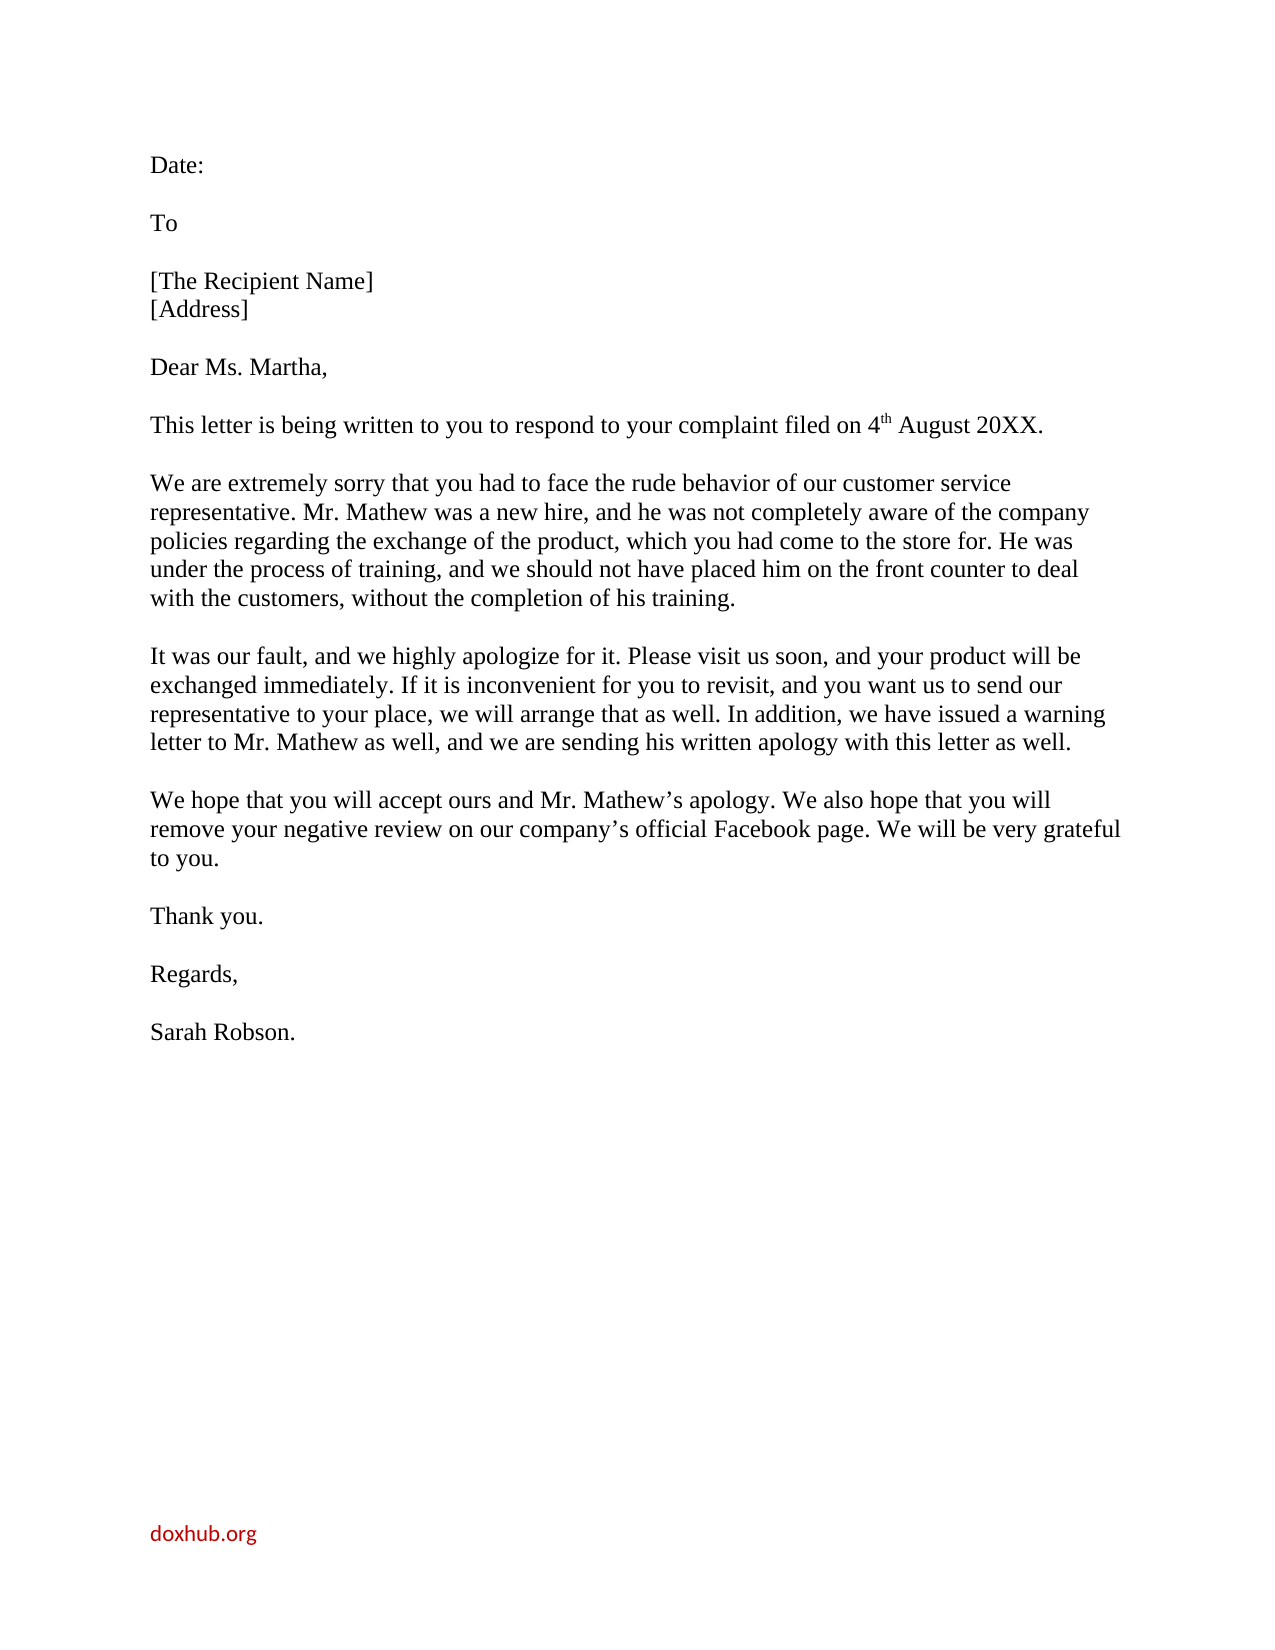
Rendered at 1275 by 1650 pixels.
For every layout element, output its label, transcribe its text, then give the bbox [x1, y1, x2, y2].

text To [150, 208, 1125, 237]
text Thank you. [150, 901, 1125, 929]
text Dear Ms. Martha, [150, 352, 1125, 381]
text [The Recipient Name] [Address] [150, 266, 1125, 323]
text Regards, [150, 959, 1125, 987]
text Date: [150, 150, 1125, 179]
text This letter is being written to you to respond to your complaint filed on 4th August 20XX. [150, 410, 1125, 439]
text We are extremely sorry that you had to face the rude behavior of our customer service representative. Mr. Mathew was a new hire, and he was not completely aware of the company policies regarding the exchange of the product, which you had come to the store for. He was under the process of training, and we should not have placed him on the front counter to deal with the customers, without the completion of his training. [150, 468, 1125, 612]
text We hope that you will accept ours and Mr. Mathew’s apology. We also hope that you will remove your negative review on our company’s official Facebook page. We will be very grateful to you. [150, 785, 1125, 872]
text It was our fault, and we highly apologize for it. Please visit us soon, and your product will be exchanged immediately. If it is inconvenient for you to revisit, and you want us to send our representative to your place, we will arrange that as well. In addition, we have issued a warning letter to Mr. Mathew as well, and we are sending his written apology with this letter as well. [150, 641, 1125, 756]
text Sarah Robson. [150, 1017, 1125, 1045]
